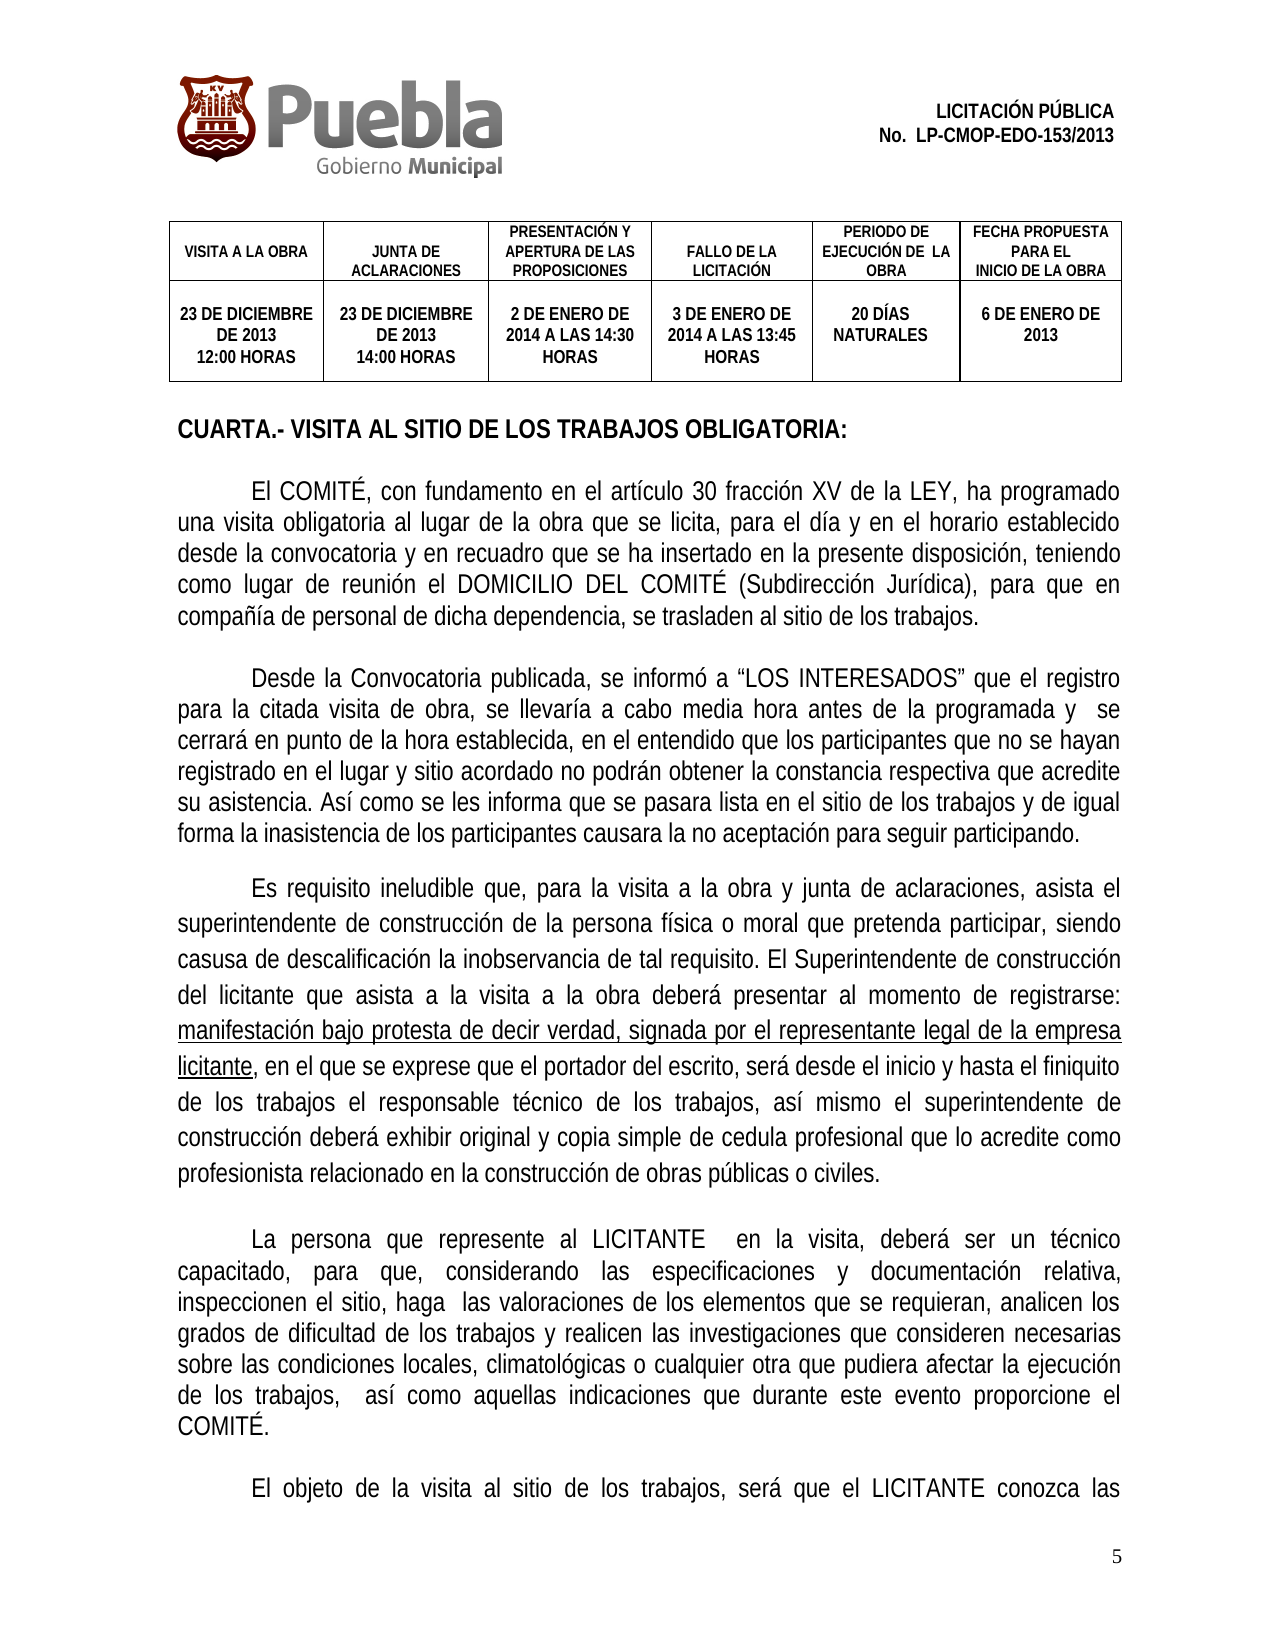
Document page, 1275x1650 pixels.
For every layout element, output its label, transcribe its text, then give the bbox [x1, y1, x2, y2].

table_cell 20 DÍAS NATURALES [813, 281, 959, 381]
table_cell 6 DE ENERO DE 2013 [961, 281, 1121, 381]
picture [177, 75, 502, 178]
table_header FECHA PROPUESTA PARA EL INICIO DE LA OBRA [961, 222, 1121, 280]
table_header PERIODO DE EJECUCIÓN DE LA OBRA [813, 222, 959, 280]
text La persona que represente al LICITANTE en la visita, deberá ser un técnico capacitado, para que, considerando las especificaciones y documentación relativa, inspeccionen el sitio, haga las valoraciones de los elementos que se requieran, analicen los grados de dificultad de los trabajos y realicen las investigaciones que consideren necesarias sobre las condiciones locales, climatológicas o cualquier otra que pudiera afectar la ejecución de los trabajos, así como aquellas indicaciones que durante este evento proporcione el COMITÉ. [177, 1223, 1122, 1441]
text El COMITÉ, con fundamento en el artículo 30 fracción XV de la LEY, ha programado una visita obligatoria al lugar de la obra que se licita, para el día y en el horario establecido desde la convocatoria y en recuadro que se ha insertado en la presente disposición, teniendo como lugar de reunión el DOMICILIO DEL COMITÉ (Subdirección Jurídica), para que en compañía de personal de dicha dependencia, se trasladen al sitio de los trabajos. [177, 475, 1122, 631]
text Es requisito ineludible que, para la visita a la obra y junta de aclaraciones, asista el superintendente de construcción de la persona física o moral que pretenda participar, siendo casusa de descalificación la inobservancia de tal requisito. El Superintendente de construcción del licitante que asista a la visita a la obra deberá presentar al momento de registrarse: manifestación bajo protesta de decir verdad, signada por el representante legal de la empresa licitante, en el que se exprese que el portador del escrito, será desde el inicio y hasta el finiquito de los trabajos el responsable técnico de los trabajos, así mismo el superintendente de construcción deberá exhibir original y copia simple de cedula profesional que lo acredite como profesionista relacionado en la construcción de obras públicas o civiles. [177, 1043, 1122, 1188]
table_cell 3 DE ENERO DE 2014 A LAS 13:45 HORAS [652, 281, 812, 381]
table_header PRESENTACIÓN Y APERTURA DE LAS PROPOSICIONES [489, 222, 651, 280]
table_cell 2 DE ENERO DE 2014 A LAS 14:30 HORAS [489, 281, 651, 381]
table_header JUNTA DE ACLARACIONES [324, 222, 488, 280]
table_header VISITA A LA OBRA [170, 222, 323, 280]
table_cell 23 DE DICIEMBRE DE 2013 14:00 HORAS [324, 281, 488, 381]
text Es requisito ineludible que, para la visita a la obra y junta de aclaraciones, asista el superintendente de construcción de la persona física o moral que pretenda participar, siendo casusa de descalificación la inobservancia de tal requisito. El Superintendente de construcción del licitante que asista a la visita a la obra deberá presentar al momento de registrarse: manifestación bajo protesta de decir verdad, signada por el representante legal de la empresa licitante, en el que se exprese que el portador del escrito, será desde el inicio y hasta el finiquito de los trabajos el responsable técnico de los trabajos, así mismo el superintendente de construcción deberá exhibir original y copia simple de cedula profesional que lo acredite como profesionista relacionado en la construcción de obras públicas o civiles. [177, 872, 1122, 1042]
table_cell 23 DE DICIEMBRE DE 2013 12:00 HORAS [170, 281, 323, 381]
table_header FALLO DE LA LICITACIÓN [652, 222, 812, 280]
text Desde la Convocatoria publicada, se informó a “LOS INTERESADOS” que el registro para la citada visita de obra, se llevaría a cabo media hora antes de la programada y se cerrará en punto de la hora establecida, en el entendido que los participantes que no se hayan registrado en el lugar y sitio acordado no podrán obtener la constancia respectiva que acredite su asistencia. Así como se les informa que se pasara lista en el sitio de los trabajos y de igual forma la inasistencia de los participantes causara la no aceptación para seguir participando. [177, 662, 1122, 848]
text CUARTA.- VISITA AL SITIO DE LOS TRABAJOS OBLIGATORIA: [177, 413, 1122, 444]
